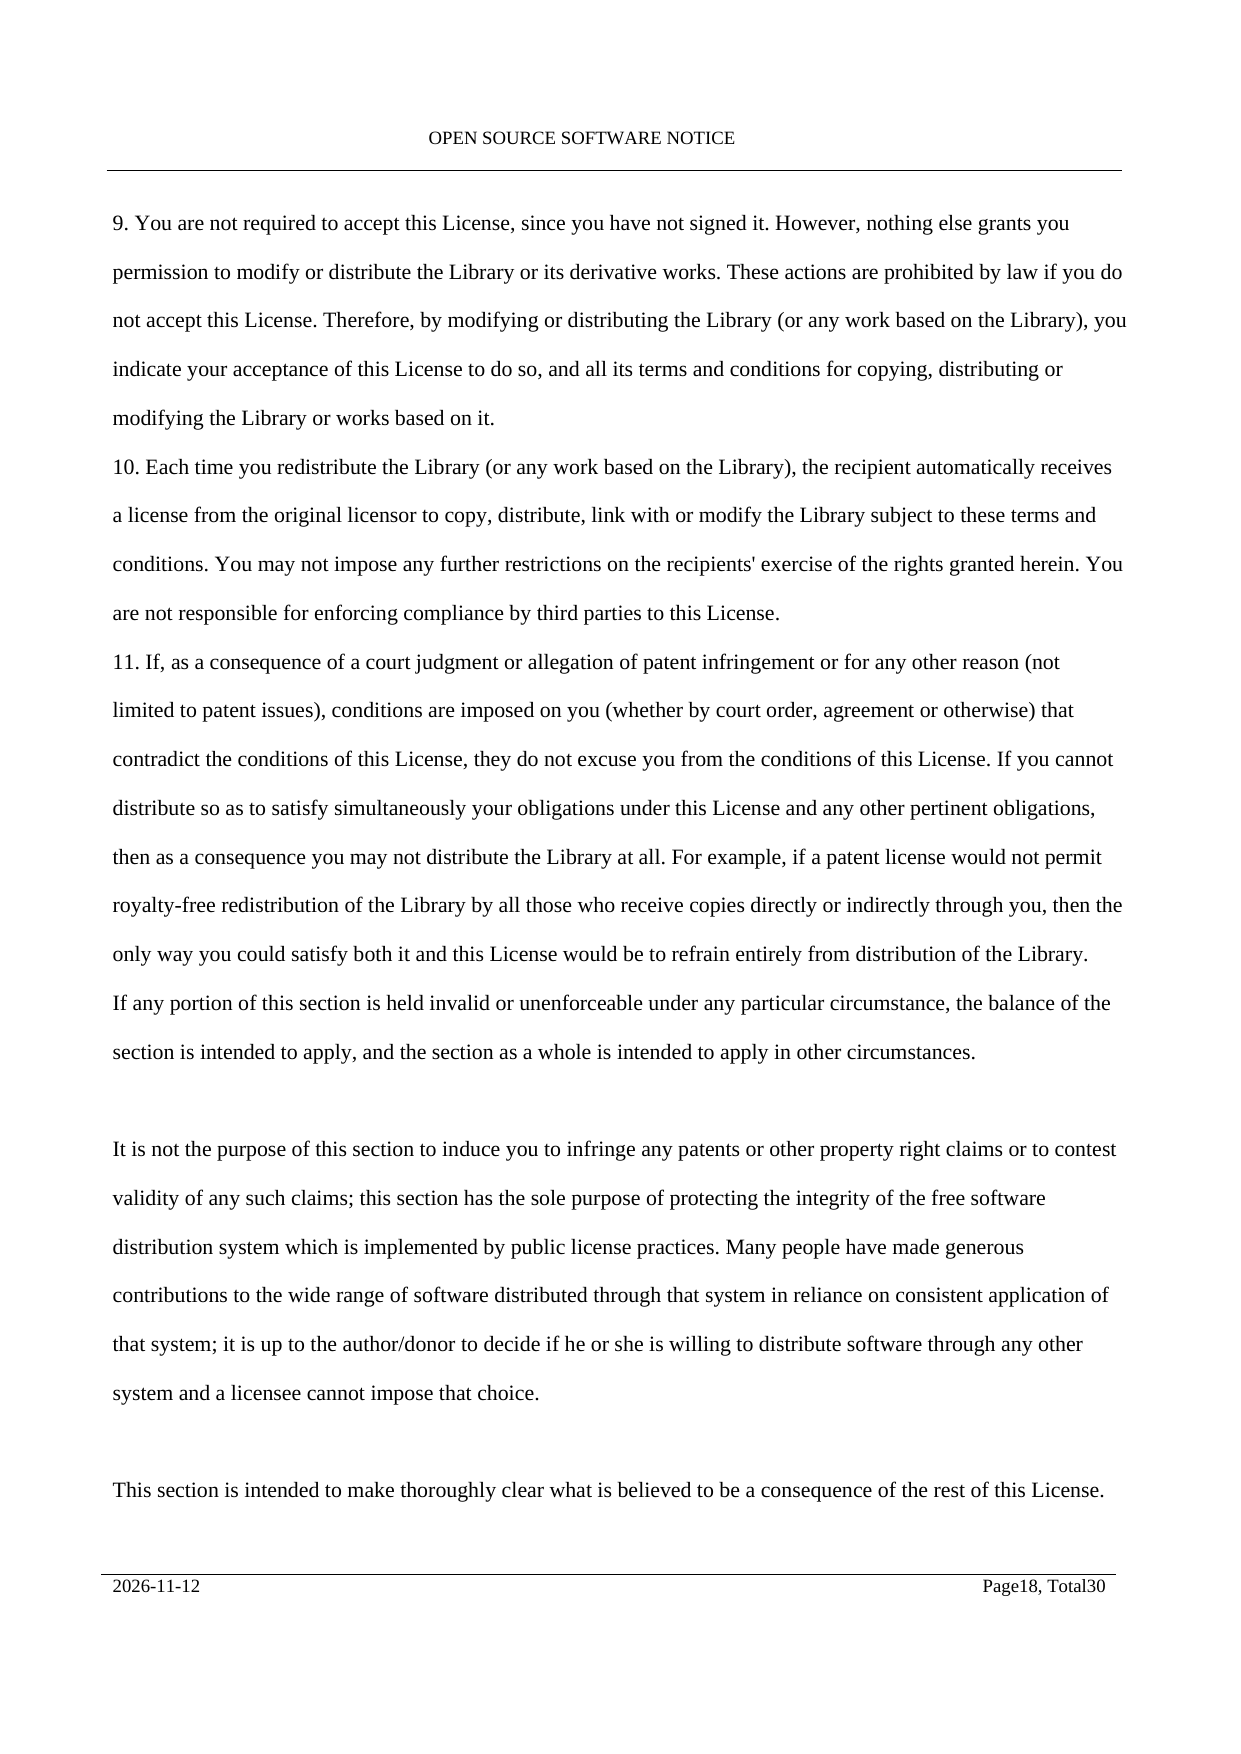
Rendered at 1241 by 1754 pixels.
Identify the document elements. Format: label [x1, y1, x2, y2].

text [112, 206, 1128, 1506]
